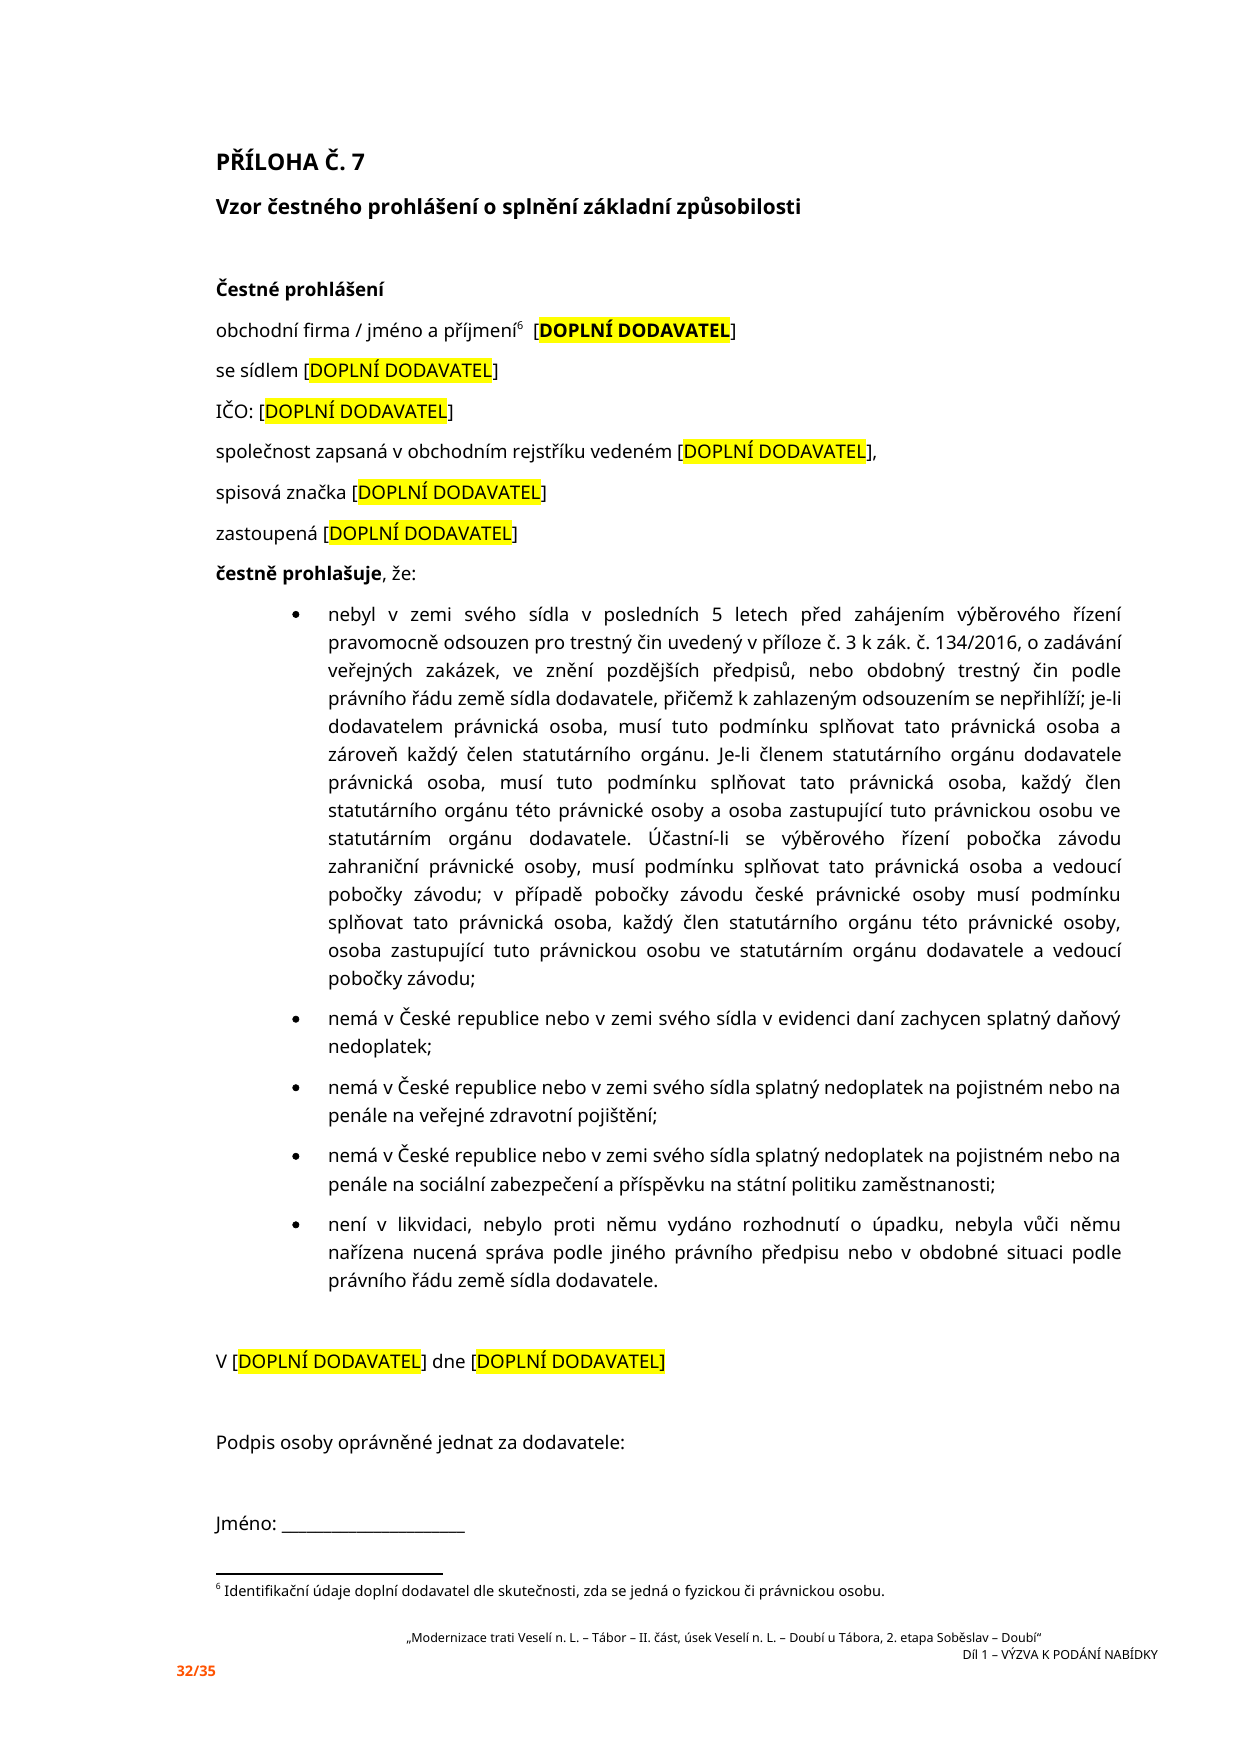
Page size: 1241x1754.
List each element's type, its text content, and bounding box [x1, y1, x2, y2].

text společnost zapsaná v obchodním rejstříku vedeném [DOPLNÍ DODAVATEL], [866, 439, 1122, 464]
text Podpis osoby oprávněné jednat za dodavatele: [216, 1429, 1122, 1455]
text čestně prohlašuje, že: [216, 560, 1122, 586]
text společnost zapsaná v obchodním rejstříku vedeném [DOPLNÍ DODAVATEL], [216, 439, 683, 464]
text spisová značka [DOPLNÍ DODAVATEL] [541, 479, 1122, 505]
text Čestné prohlášení [216, 277, 1122, 302]
text zastoupená [DOPLNÍ DODAVATEL] [512, 520, 1122, 545]
text se sídlem [DOPLNÍ DODAVATEL] [216, 358, 309, 383]
text Příloha č. 7 [216, 146, 1122, 177]
text obchodní firma / jméno a příjmení [DOPLNÍ DODAVATEL] [730, 317, 1122, 343]
text spisová značka [DOPLNÍ DODAVATEL] [216, 479, 358, 505]
text není v likvidaci, nebylo proti němu vydáno rozhodnutí o úpadku, nebyla vůči němu nařízena nucená správa podle jiného právního předpisu nebo v obdobné situaci podle právního řádu země sídla dodavatele. [292, 1211, 1122, 1293]
text nebyl v zemi svého sídla v posledních 5 letech před zahájením výběrového řízení pravomocně odsouzen pro trestný čin uvedený v příloze č. 3 k zák. č. 134/2016, o zadávání veřejných zakázek, ve znění pozdějších předpisů, nebo obdobný trestný čin podle právního řádu země sídla dodavatele, přičemž k zahlazeným odsouzením se nepřihlíží; je-li dodavatelem právnická osoba, musí tuto podmínku splňovat tato právnická osoba a zároveň každý čelen statutárního orgánu. Je-li členem statutárního orgánu dodavatele právnická osoba, musí tuto podmínku splňovat tato právnická osoba, každý člen statutárního orgánu této právnické osoby a osoba zastupující tuto právnickou osobu ve statutárním orgánu dodavatele. Účastní-li se výběrového řízení pobočka závodu zahraniční právnické osoby, musí podmínku splňovat tato právnická osoba a vedoucí pobočky závodu; v případě pobočky závodu české právnické osoby musí podmínku splňovat tato právnická osoba, každý člen statutárního orgánu této právnické osoby, osoba zastupující tuto právnickou osobu ve statutárním orgánu dodavatele a vedoucí pobočky závodu; [292, 601, 1122, 991]
text nemá v České republice nebo v zemi svého sídla splatný nedoplatek na pojistném nebo na penále na sociální zabezpečení a příspěvku na státní politiku zaměstnanosti; [292, 1143, 1122, 1196]
text se sídlem [DOPLNÍ DODAVATEL] [492, 358, 1122, 383]
text IČO: [DOPLNÍ DODAVATEL] [447, 398, 1122, 424]
text Vzor čestného prohlášení o splnění základní způsobilosti [216, 192, 1122, 221]
text obchodní firma / jméno a příjmení [DOPLNÍ DODAVATEL] [216, 317, 539, 343]
text Jméno: ______________________ [216, 1511, 1122, 1536]
text zastoupená [DOPLNÍ DODAVATEL] [216, 520, 329, 545]
text nemá v České republice nebo v zemi svého sídla v evidenci daní zachycen splatný daňový nedoplatek; [292, 1006, 1122, 1059]
text nemá v České republice nebo v zemi svého sídla splatný nedoplatek na pojistném nebo na penále na veřejné zdravotní pojištění; [292, 1074, 1122, 1128]
text V [DOPLNÍ DODAVATEL] dne [DOPLNÍ DODAVATEL] [216, 1348, 1122, 1374]
